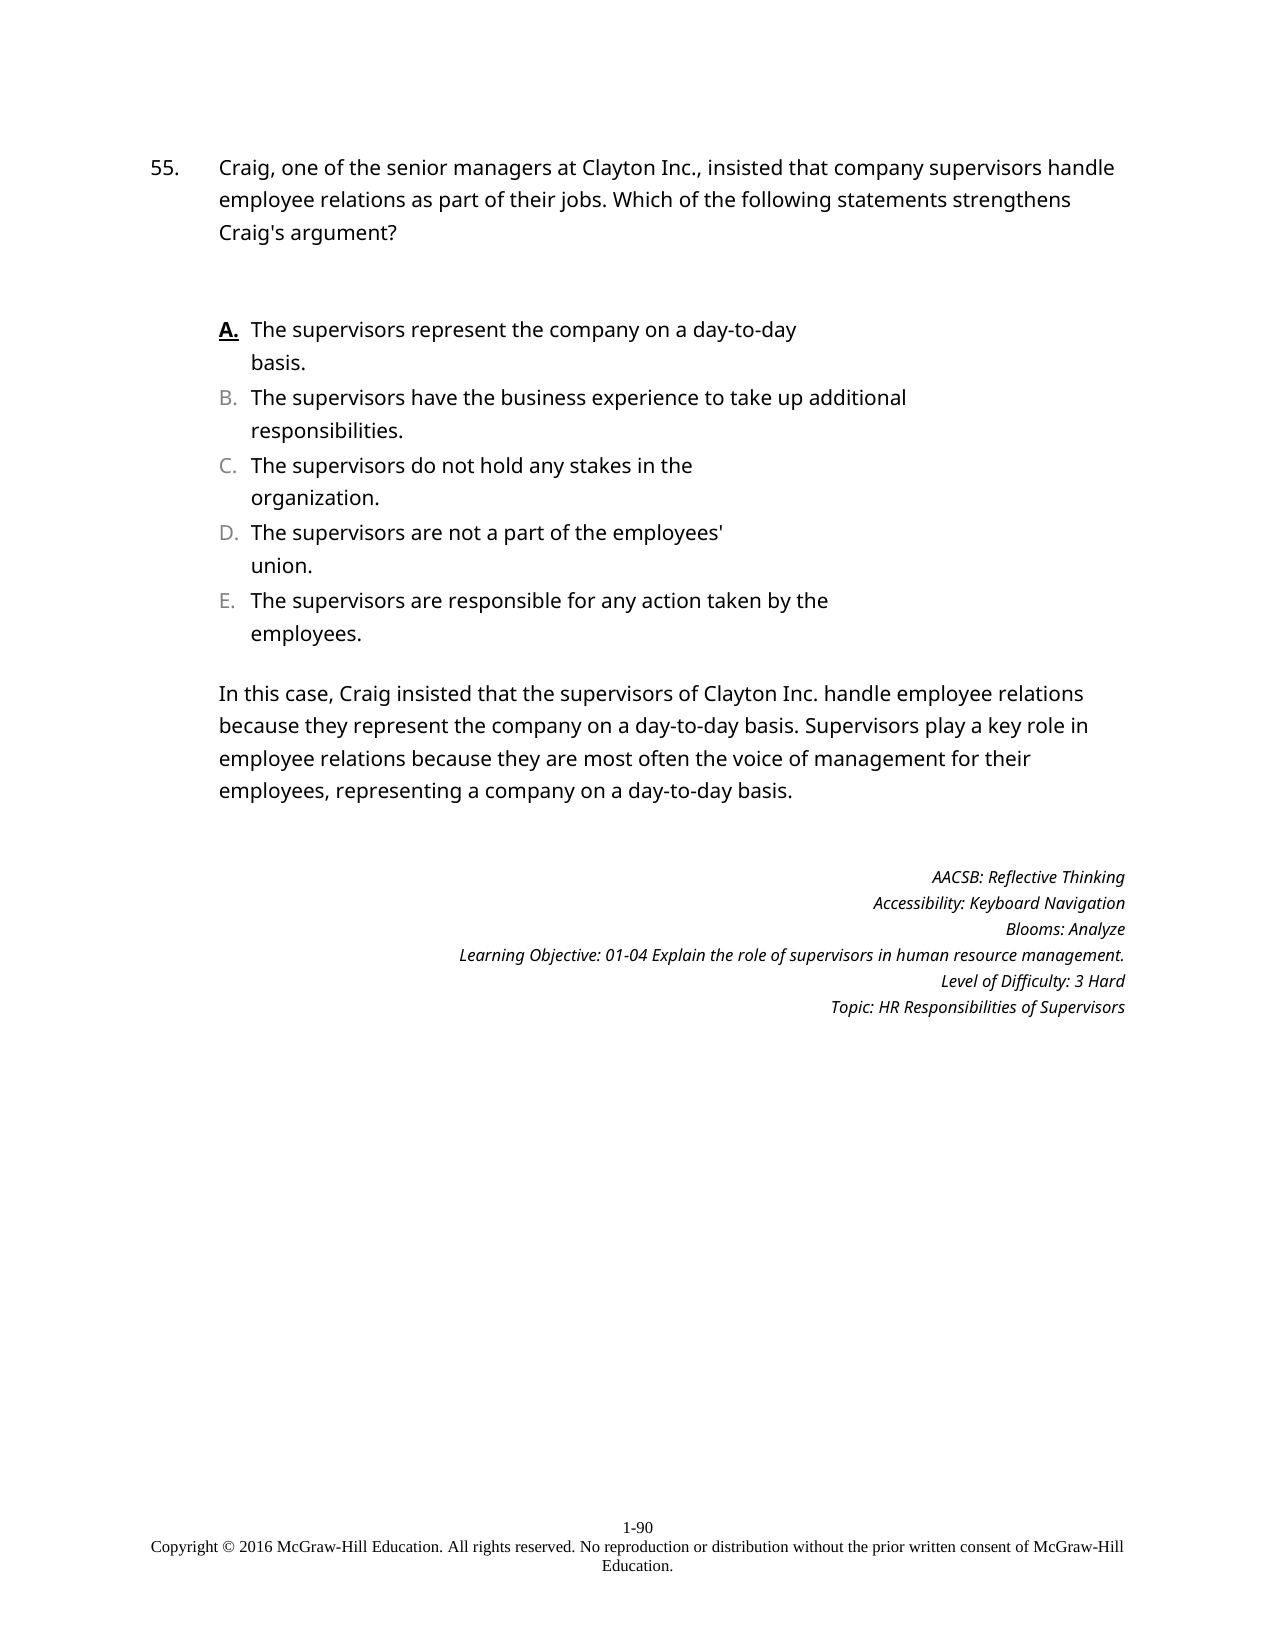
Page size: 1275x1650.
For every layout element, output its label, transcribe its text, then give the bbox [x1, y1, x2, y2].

table_header AACSB: Reflective Thinking Accessibility: Keyboard Navigation Blooms: Analyze Learning Objective: 01-04 Explain the role of supervisors in human resource management. Level of Difficulty: 3 Hard Topic: HR Responsibilities of Supervisors [150, 866, 1125, 1055]
table_header 55. [150, 153, 218, 837]
table_header Craig, one of the senior managers at Clayton Inc., insisted that company supervisors handle employee relations as part of their jobs. Which of the following statements strengthens Craig's argument? In this case, Craig insisted that the supervisors of Clayton Inc. handle employee relations because they represent the company on a day-to-day basis. Supervisors play a key role in employee relations because they are most often the voice of management for their employees, representing a company on a day-to-day basis. [219, 153, 1125, 837]
